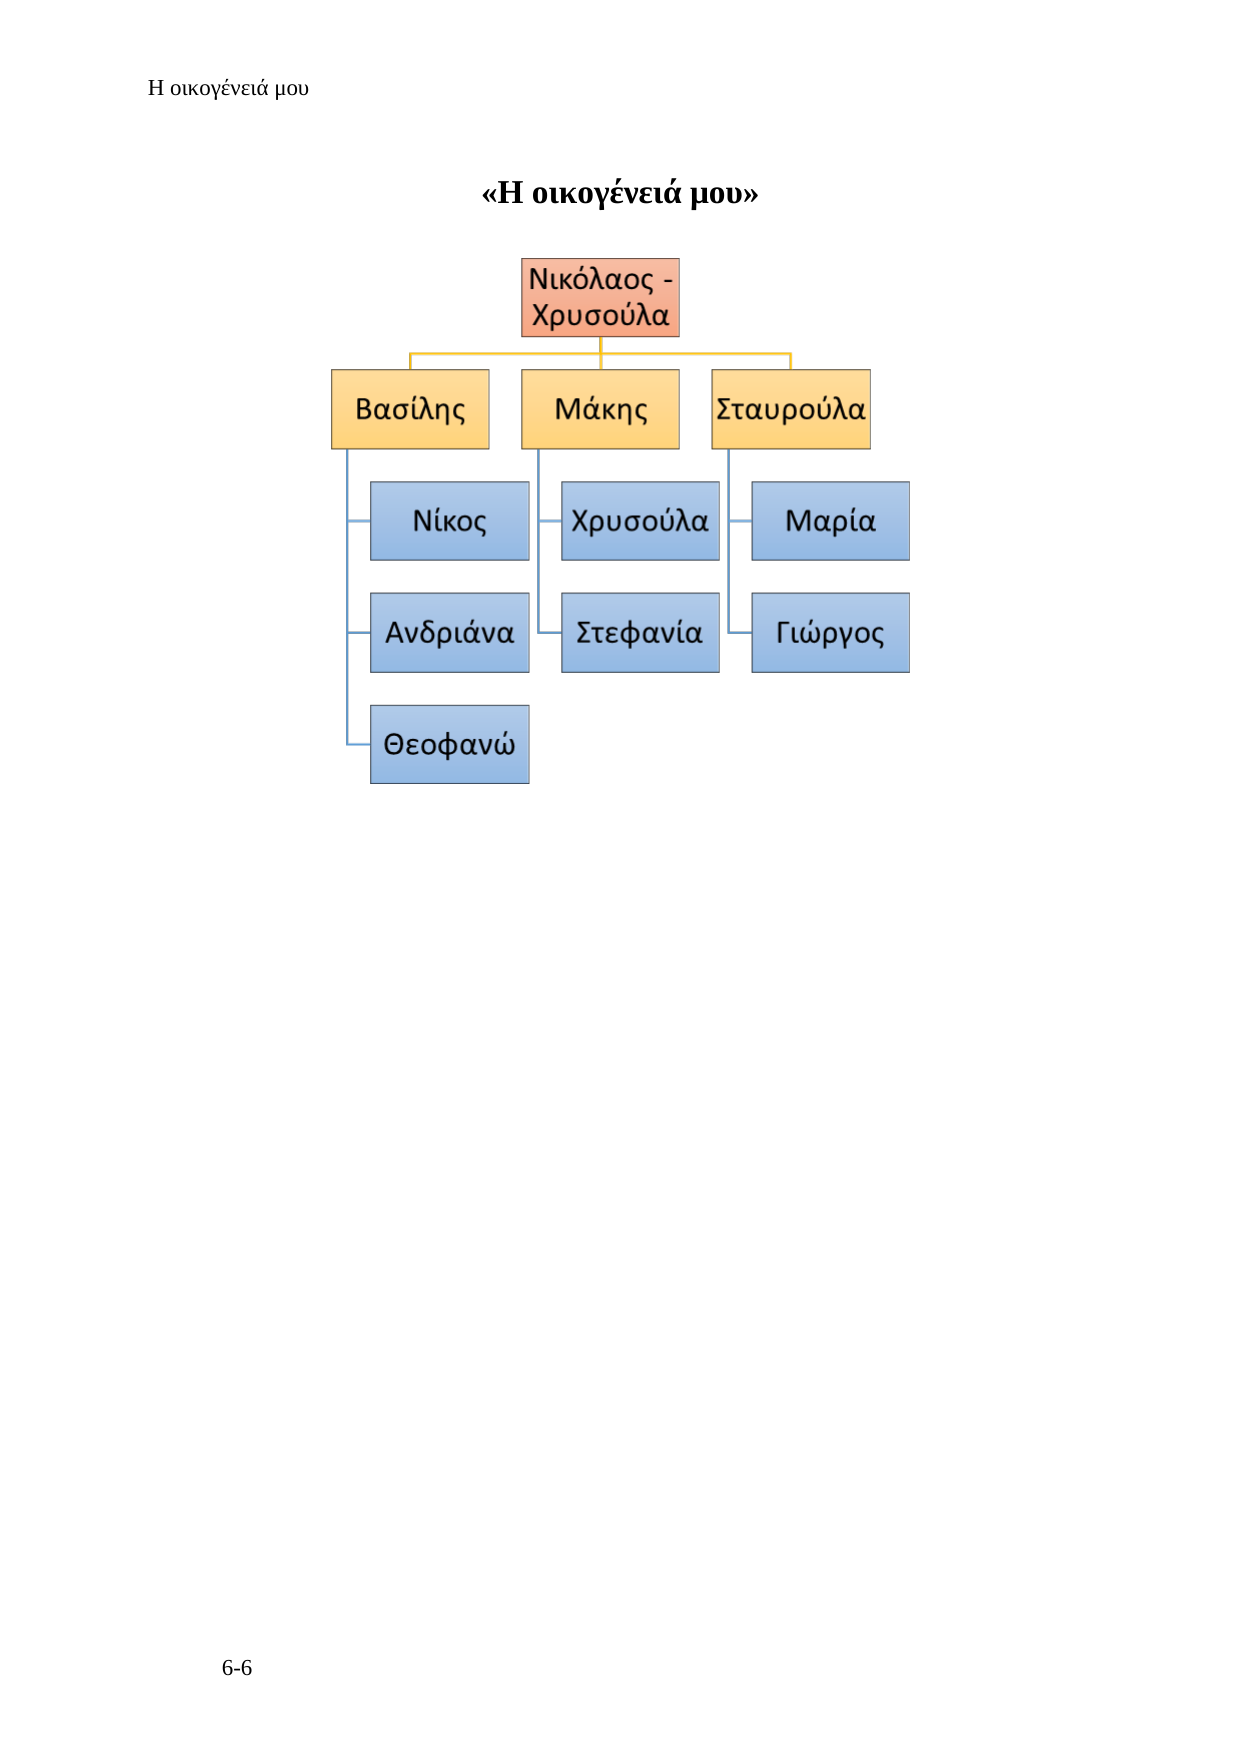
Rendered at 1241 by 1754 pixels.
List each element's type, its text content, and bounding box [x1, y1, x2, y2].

picture [170, 247, 1071, 786]
text «Η οικογένειά μου» [148, 173, 1092, 211]
